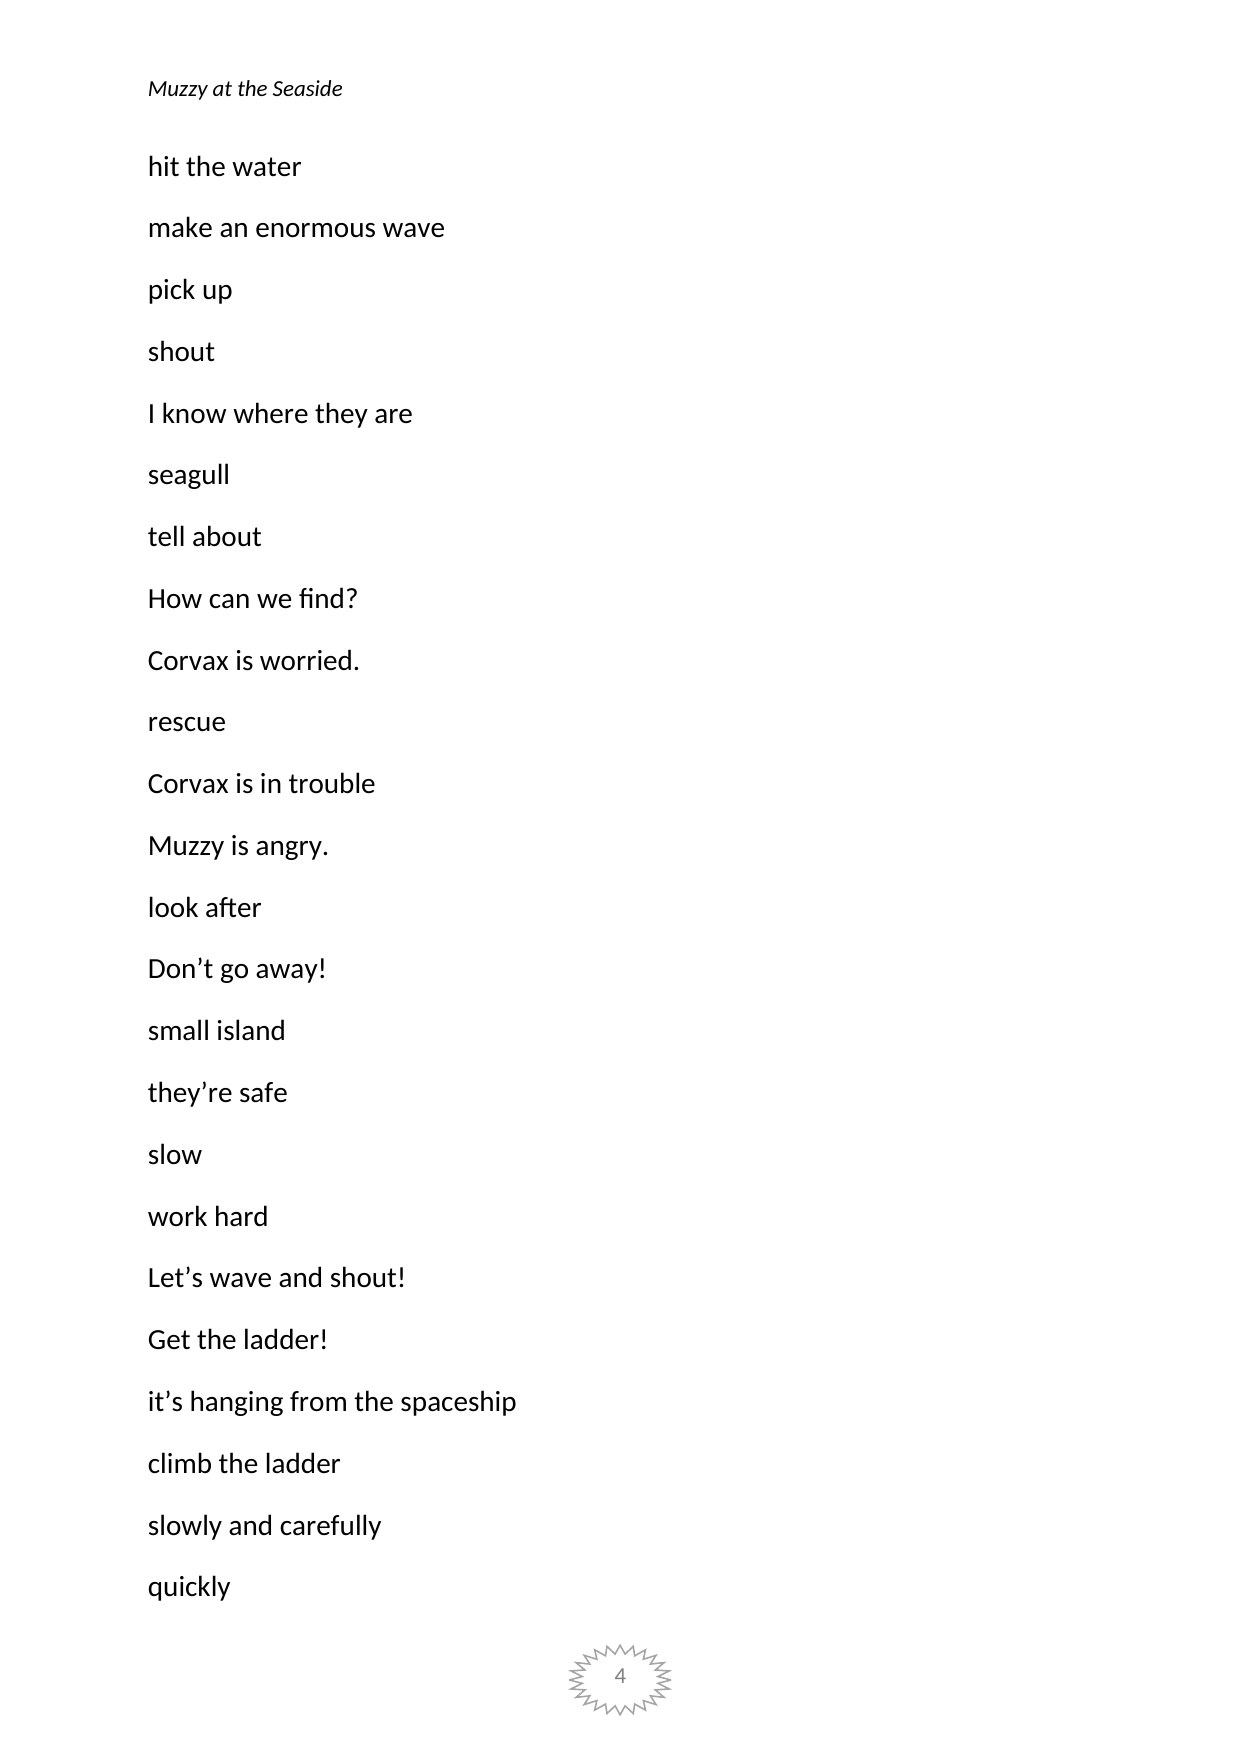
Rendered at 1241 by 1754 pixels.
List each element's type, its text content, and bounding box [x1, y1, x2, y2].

text make an enormous wave [148, 209, 1093, 245]
text Corvax is worried. [148, 642, 1093, 677]
text Let’s wave and shout! [148, 1259, 1093, 1295]
text Muzzy is angry. [148, 827, 1093, 863]
text slow [148, 1136, 1093, 1172]
text they’re safe [148, 1074, 1093, 1110]
text How can we find? [148, 580, 1093, 616]
text quickly [148, 1568, 1093, 1604]
text hit the water [148, 148, 1093, 183]
text I know where they are [148, 395, 1093, 430]
text small island [148, 1012, 1093, 1048]
text work hard [148, 1198, 1093, 1233]
text shout [148, 333, 1093, 368]
text seagull [148, 456, 1093, 492]
text Get the ladder! [148, 1321, 1093, 1357]
text slowly and carefully [148, 1507, 1093, 1542]
text rescue [148, 703, 1093, 739]
text Corvax is in trouble [148, 765, 1093, 801]
text it’s hanging from the spaceship [148, 1383, 1093, 1419]
text tell about [148, 518, 1093, 554]
text look after [148, 889, 1093, 924]
text pick up [148, 271, 1093, 307]
text Don’t go away! [148, 951, 1093, 986]
text climb the ladder [148, 1445, 1093, 1480]
